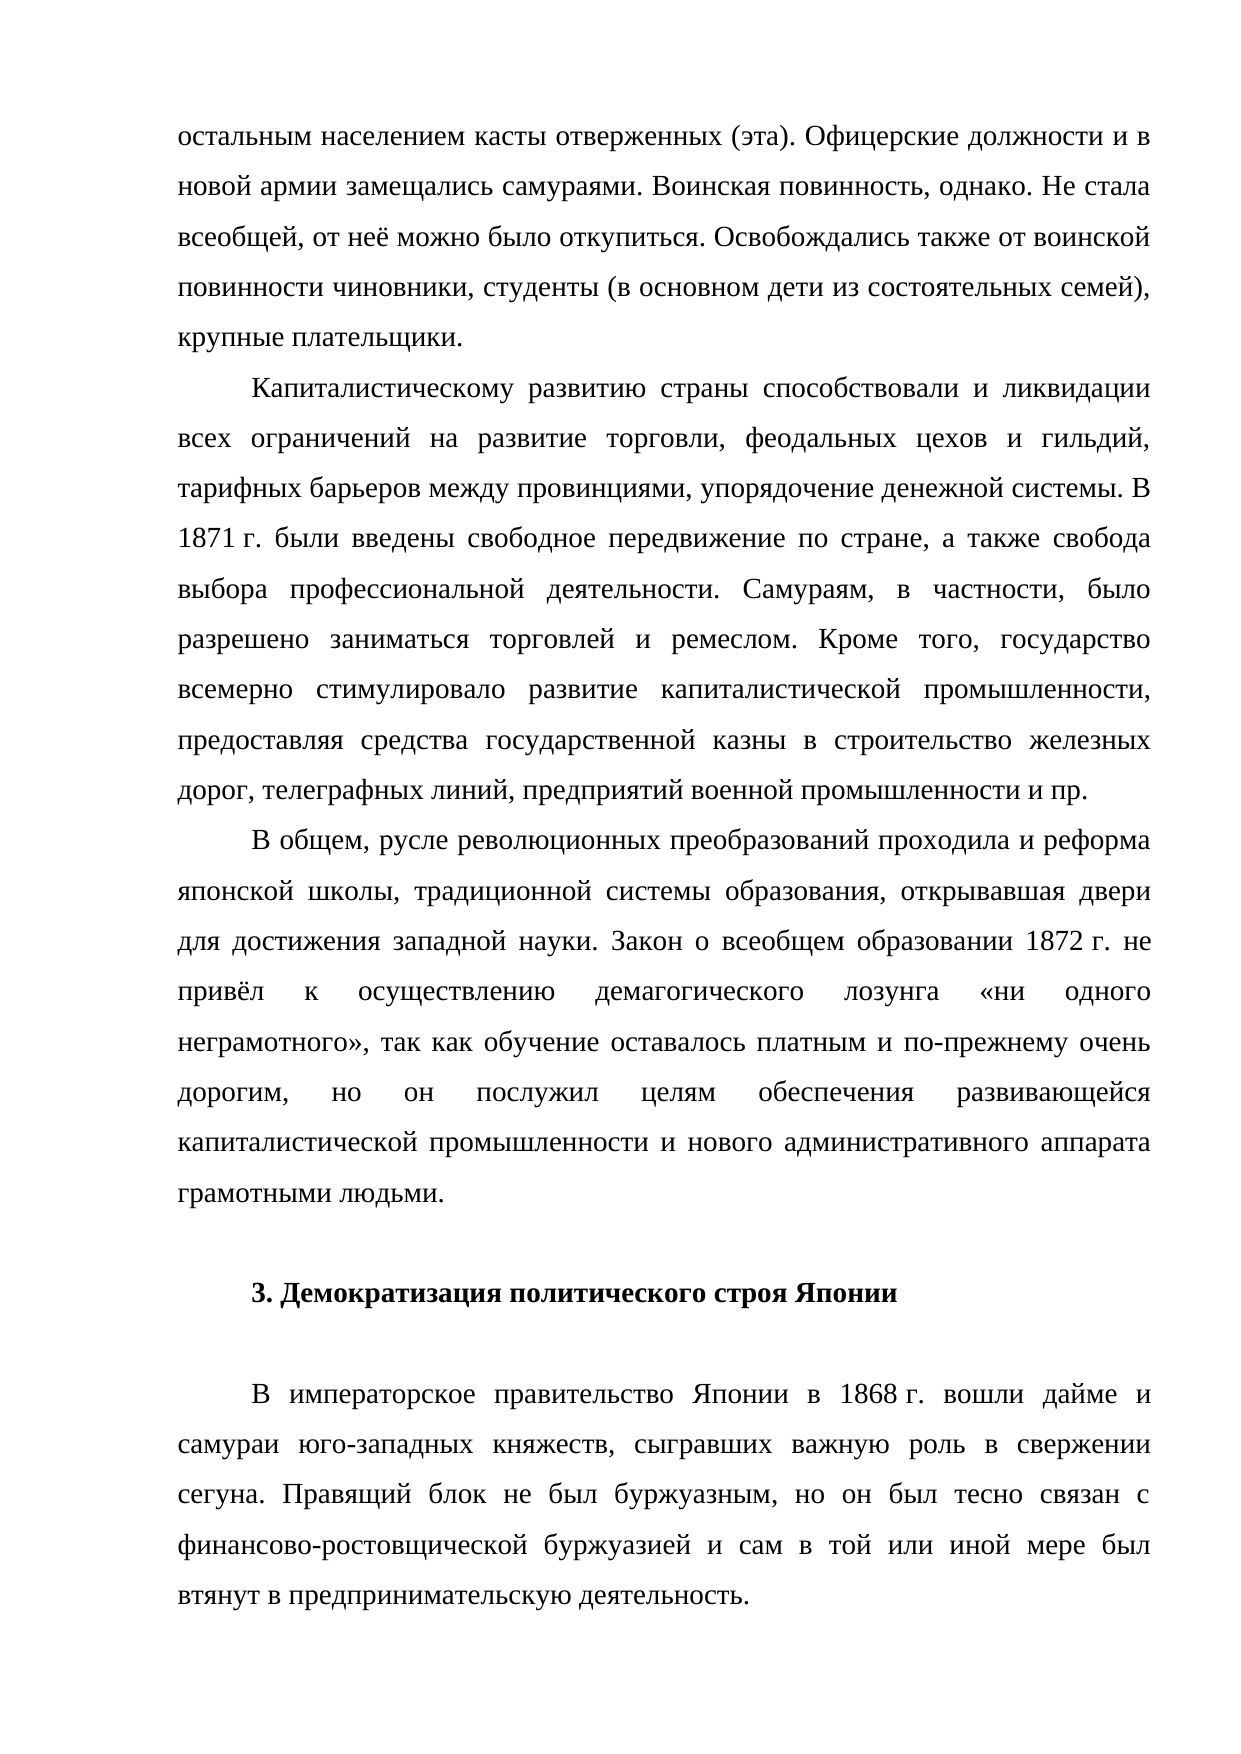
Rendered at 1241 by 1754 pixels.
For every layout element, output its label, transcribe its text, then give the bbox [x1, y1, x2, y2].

text Капиталистическому развитию страны способствовали и ликвидации всех ограничений на развитие торговли, феодальных цехов и гильдий, тарифных барьеров между провинциями, упорядочение денежной системы. В 1871 г. были введены свободное передвижение по стране, а также свобода выбора профессиональной деятельности. Самураям, в частности, было разрешено заниматься торговлей и ремеслом. Кроме того, государство всемерно стимулировало развитие капиталистической промышленности, предоставляя средства государственной казны в строительство железных дорог, телеграфных линий, предприятий военной промышленности и пр. [177, 370, 1152, 806]
text В общем, русле революционных преобразований проходила и реформа японской школы, традиционной системы образования, открывавшая двери для достижения западной науки. Закон о всеобщем образовании 1872 г. не привёл к осуществлению демагогического лозунга «ни одного неграмотного», так как обучение оставалось платным и по-прежнему очень дорогим, но он послужил целям обеспечения развивающейся капиталистической промышленности и нового административного аппарата грамотными людьми. [177, 822, 1152, 1208]
text В императорское правительство Японии в 1868 г. вошли дайме и самураи юго-западных княжеств, сыгравших важную роль в свержении сегуна. Правящий блок не был буржуазным, но он был тесно связан с финансово-ростовщической буржуазией и сам в той или иной мере был втянут в предпринимательскую деятельность. [177, 1376, 1152, 1611]
text 3. Демократизация политического строя Японии [177, 1275, 1152, 1309]
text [177, 118, 1152, 353]
